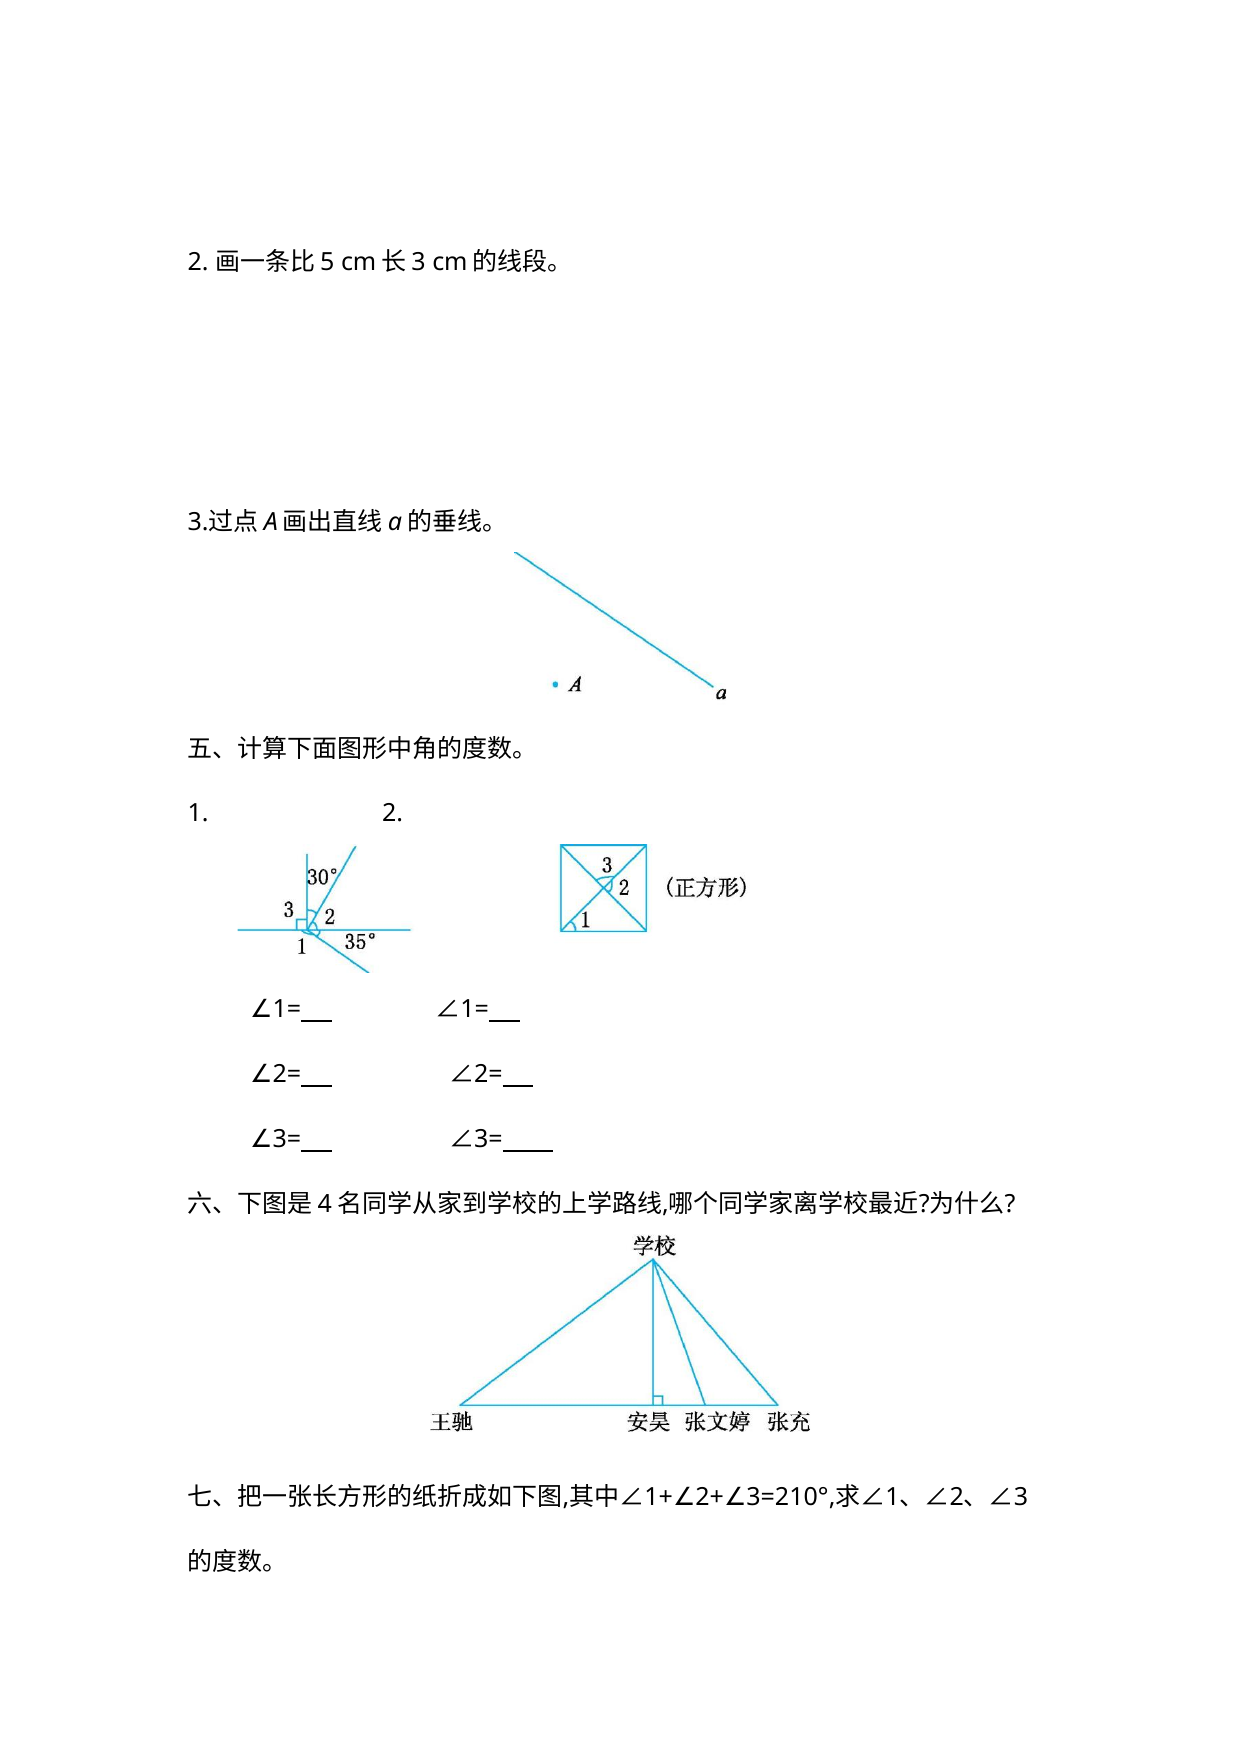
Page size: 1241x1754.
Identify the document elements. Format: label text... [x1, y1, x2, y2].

text 六、下图是4名同学从家到学校的上学路线,哪个同学家离学校最近?为什么? [187, 1169, 1053, 1234]
picture [237, 844, 750, 973]
text 七、把一张长方形的纸折成如下图,其中∠1+∠2+∠3=210°,求∠1、∠2、∠3的度数。 [187, 1462, 1053, 1592]
text ∠1= ∠1= ∠2= ∠2= ∠3= ∠3= [250, 974, 1053, 1169]
text 2. 画一条比5 cm长3 cm的线段。 [187, 227, 1053, 292]
picture [514, 552, 727, 705]
text 1. 2. [187, 779, 1053, 844]
picture [430, 1234, 811, 1432]
text 3.过点A画出直线a的垂线。 [187, 487, 1053, 552]
text 五、计算下面图形中角的度数。 [187, 714, 1053, 779]
